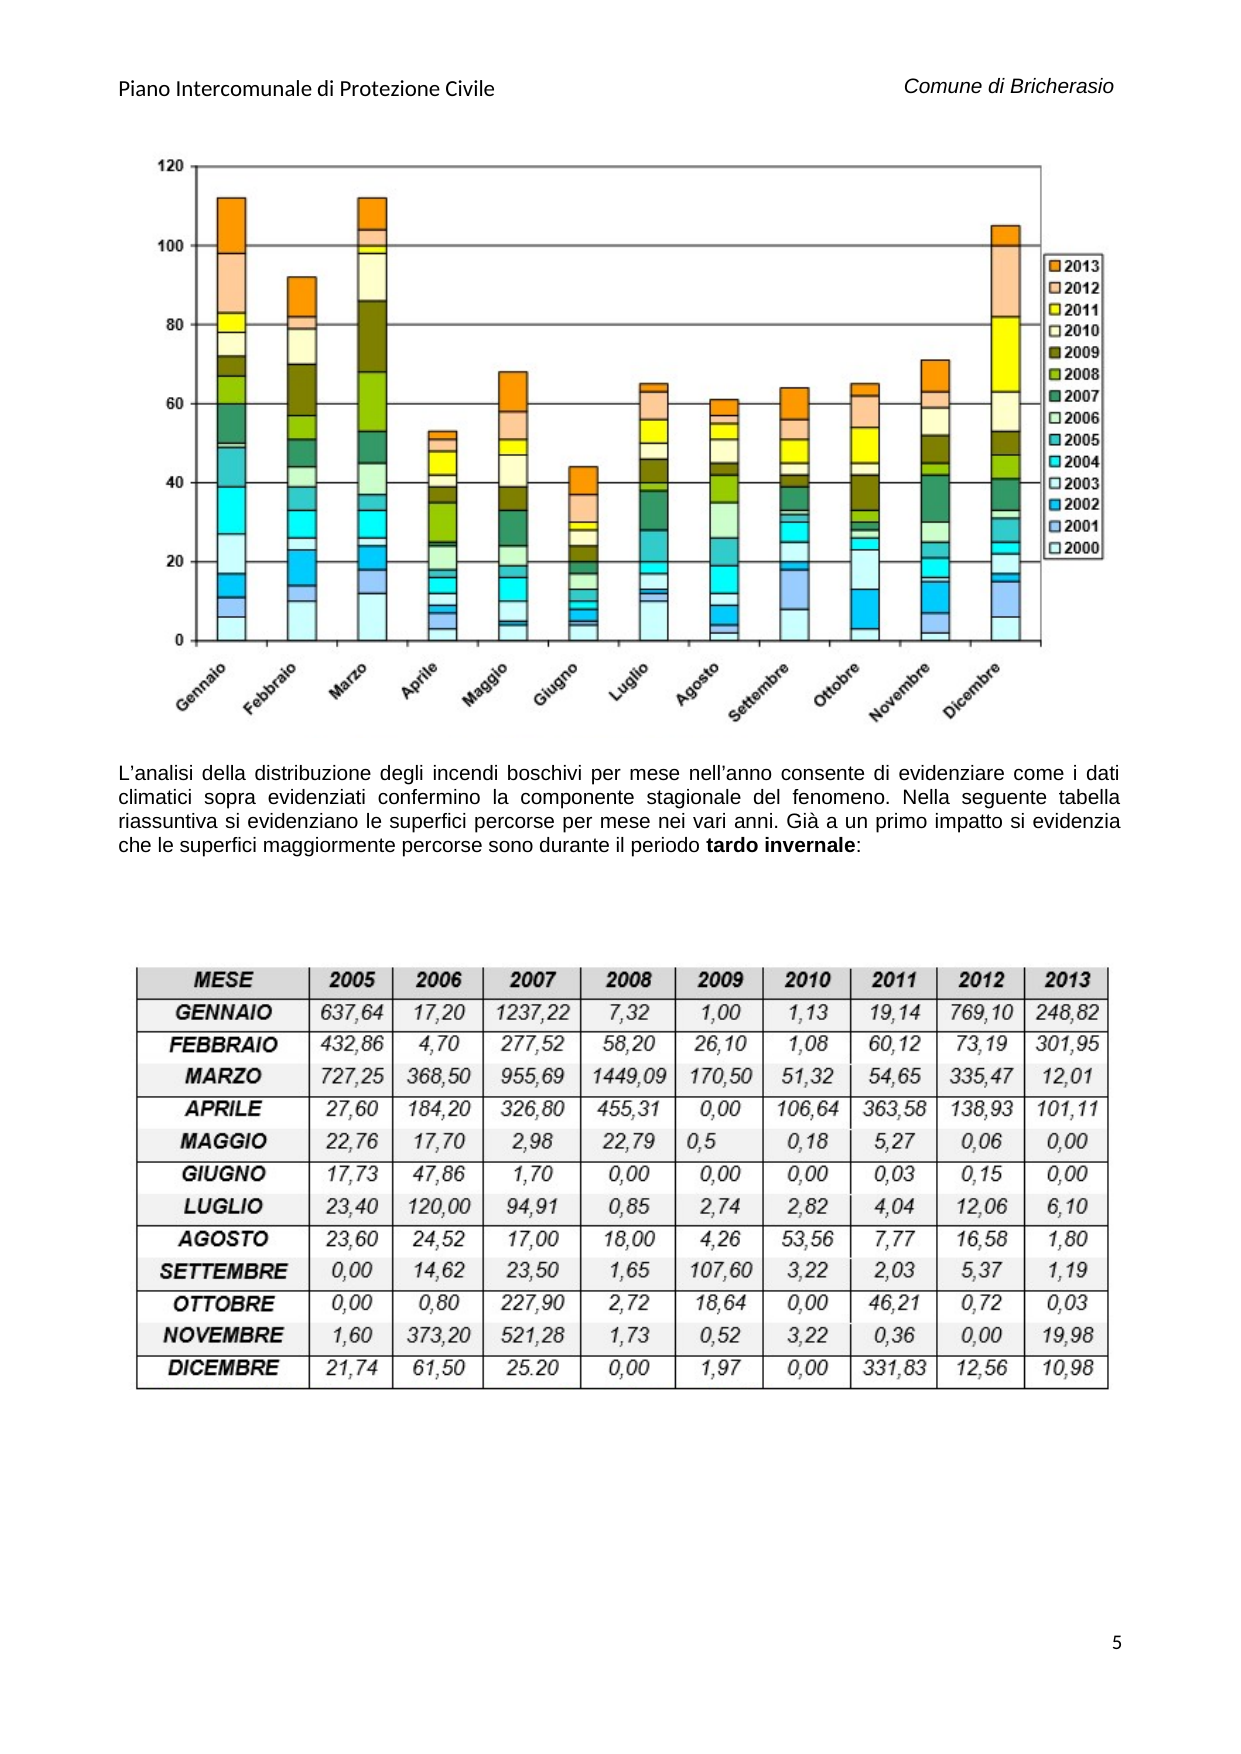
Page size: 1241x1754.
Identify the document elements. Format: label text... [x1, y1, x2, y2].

text L’analisi della distribuzione degli incendi boschivi per mese nell’anno consente di evidenziare come i dati climatici sopra evidenziati confermino la componente stagionale del fenomeno. Nella seguente tabella riassuntiva si evidenziano le superfici percorse per mese nei vari anni. Già a un primo impatto si evidenzia che le superfici maggiormente percorse sono durante il periodo tardo invernale: [118, 761, 1122, 857]
picture [118, 129, 1122, 738]
picture [118, 952, 1123, 1390]
